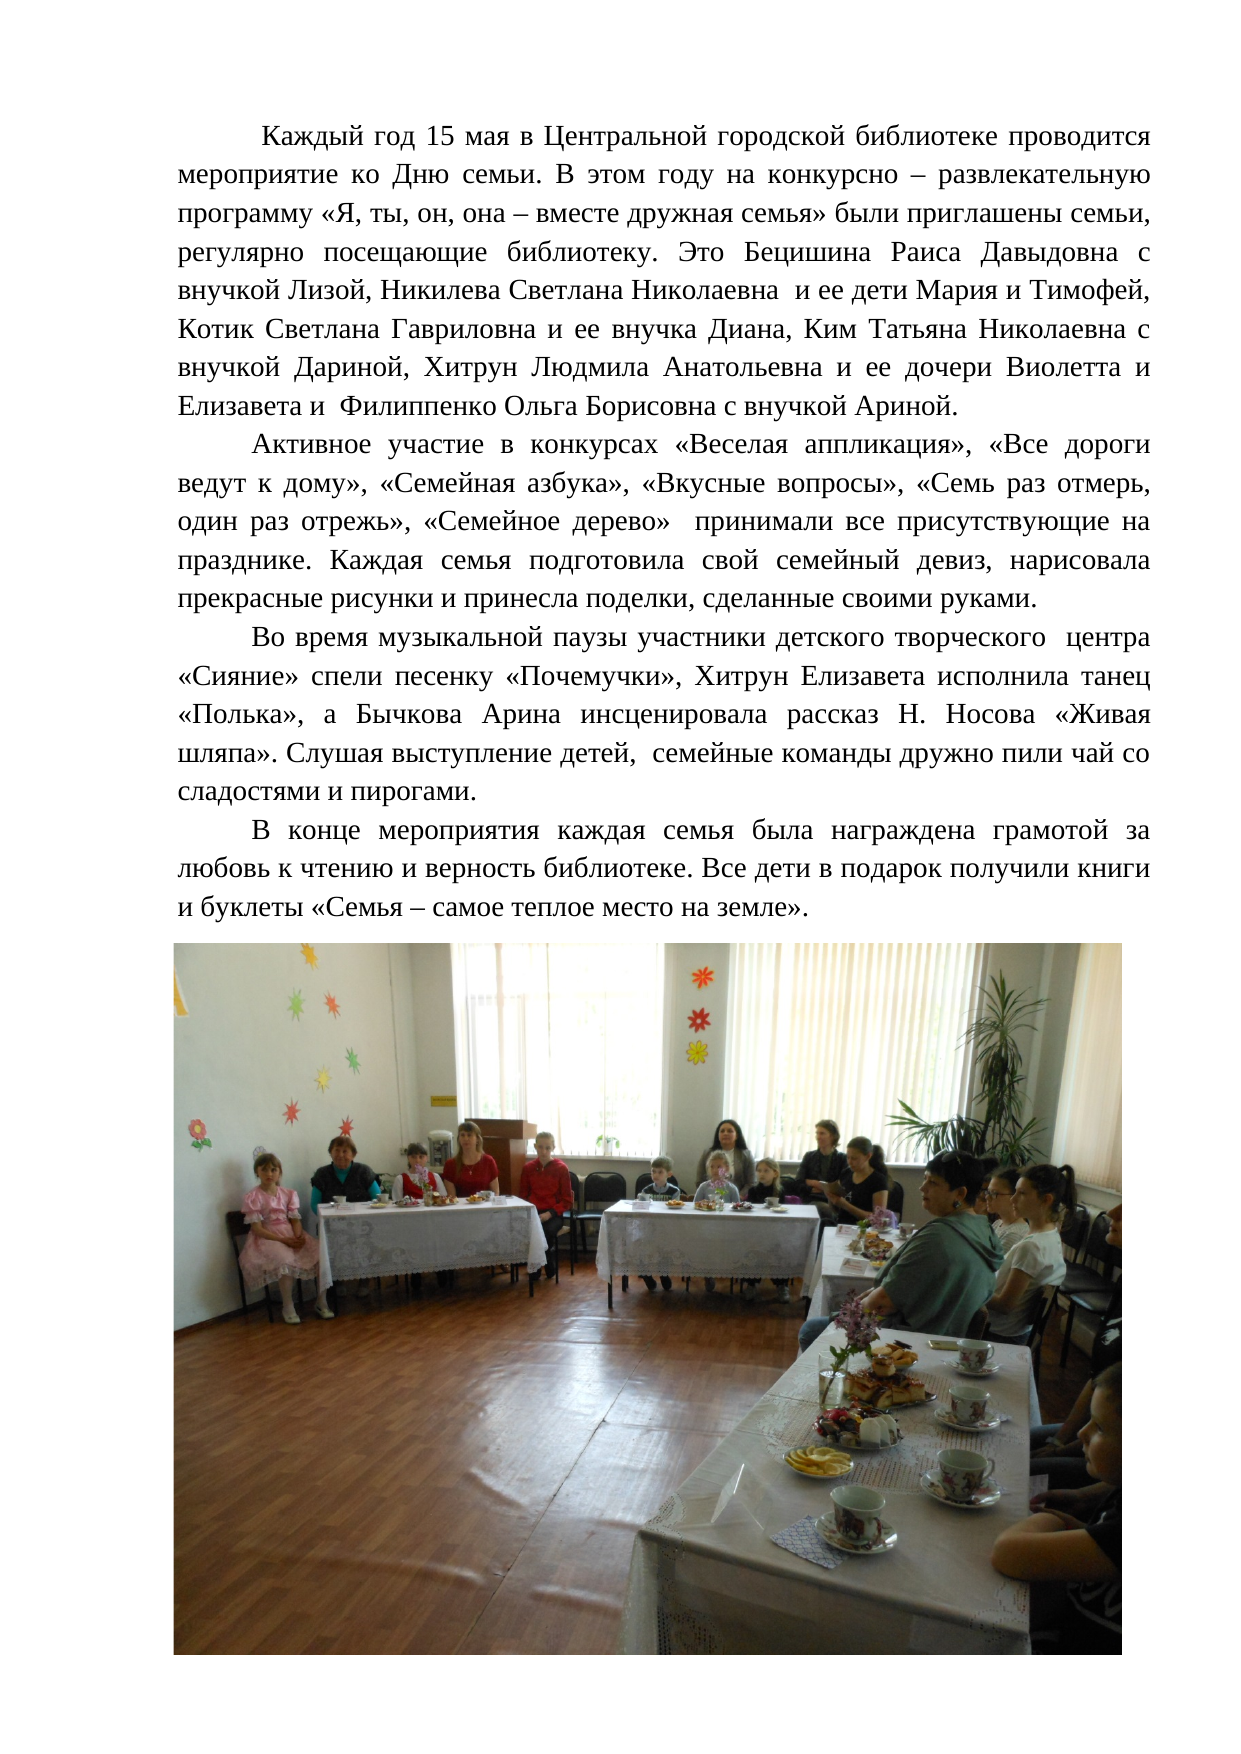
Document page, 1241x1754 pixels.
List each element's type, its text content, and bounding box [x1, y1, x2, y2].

text Во время музыкальной паузы участники детского творческого центра «Сияние» спели песенку «Почемучки», Хитрун Елизавета исполнила танец «Полька», а Бычкова Арина инсценировала рассказ Н. Носова «Живая шляпа». Слушая выступление детей, семейные команды дружно пили чай со сладостями и пирогами. [177, 619, 1152, 807]
text В конце мероприятия каждая семья была награждена грамотой за любовь к чтению и верность библиотеке. Все дети в подарок получили книги и буклеты «Семья – самое теплое место на земле». [177, 812, 1152, 922]
text Каждый год 15 мая в Центральной городской библиотеке проводится мероприятие ко Дню семьи. В этом году на конкурсно – развлекательную программу «Я, ты, он, она – вместе дружная семья» были приглашены семьи, регулярно посещающие библиотеку. Это Бецишина Раиса Давыдовна с внучкой Лизой, Никилева Светлана Николаевна и ее дети Мария и Тимофей, Котик Светлана Гавриловна и ее внучка Диана, Ким Татьяна Николаевна с внучкой Дариной, Хитрун Людмила Анатольевна и ее дочери Виолетта и Елизавета и Филиппенко Ольга Борисовна с внучкой Ариной. [177, 118, 1152, 421]
picture [173, 943, 1122, 1655]
text Активное участие в конкурсах «Веселая аппликация», «Все дороги ведут к дому», «Семейная азбука», «Вкусные вопросы», «Семь раз отмерь, один раз отрежь», «Семейное дерево» принимали все присутствующие на празднике. Каждая семья подготовила свой семейный девиз, нарисовала прекрасные рисунки и принесла поделки, сделанные своими руками. [177, 426, 1152, 614]
